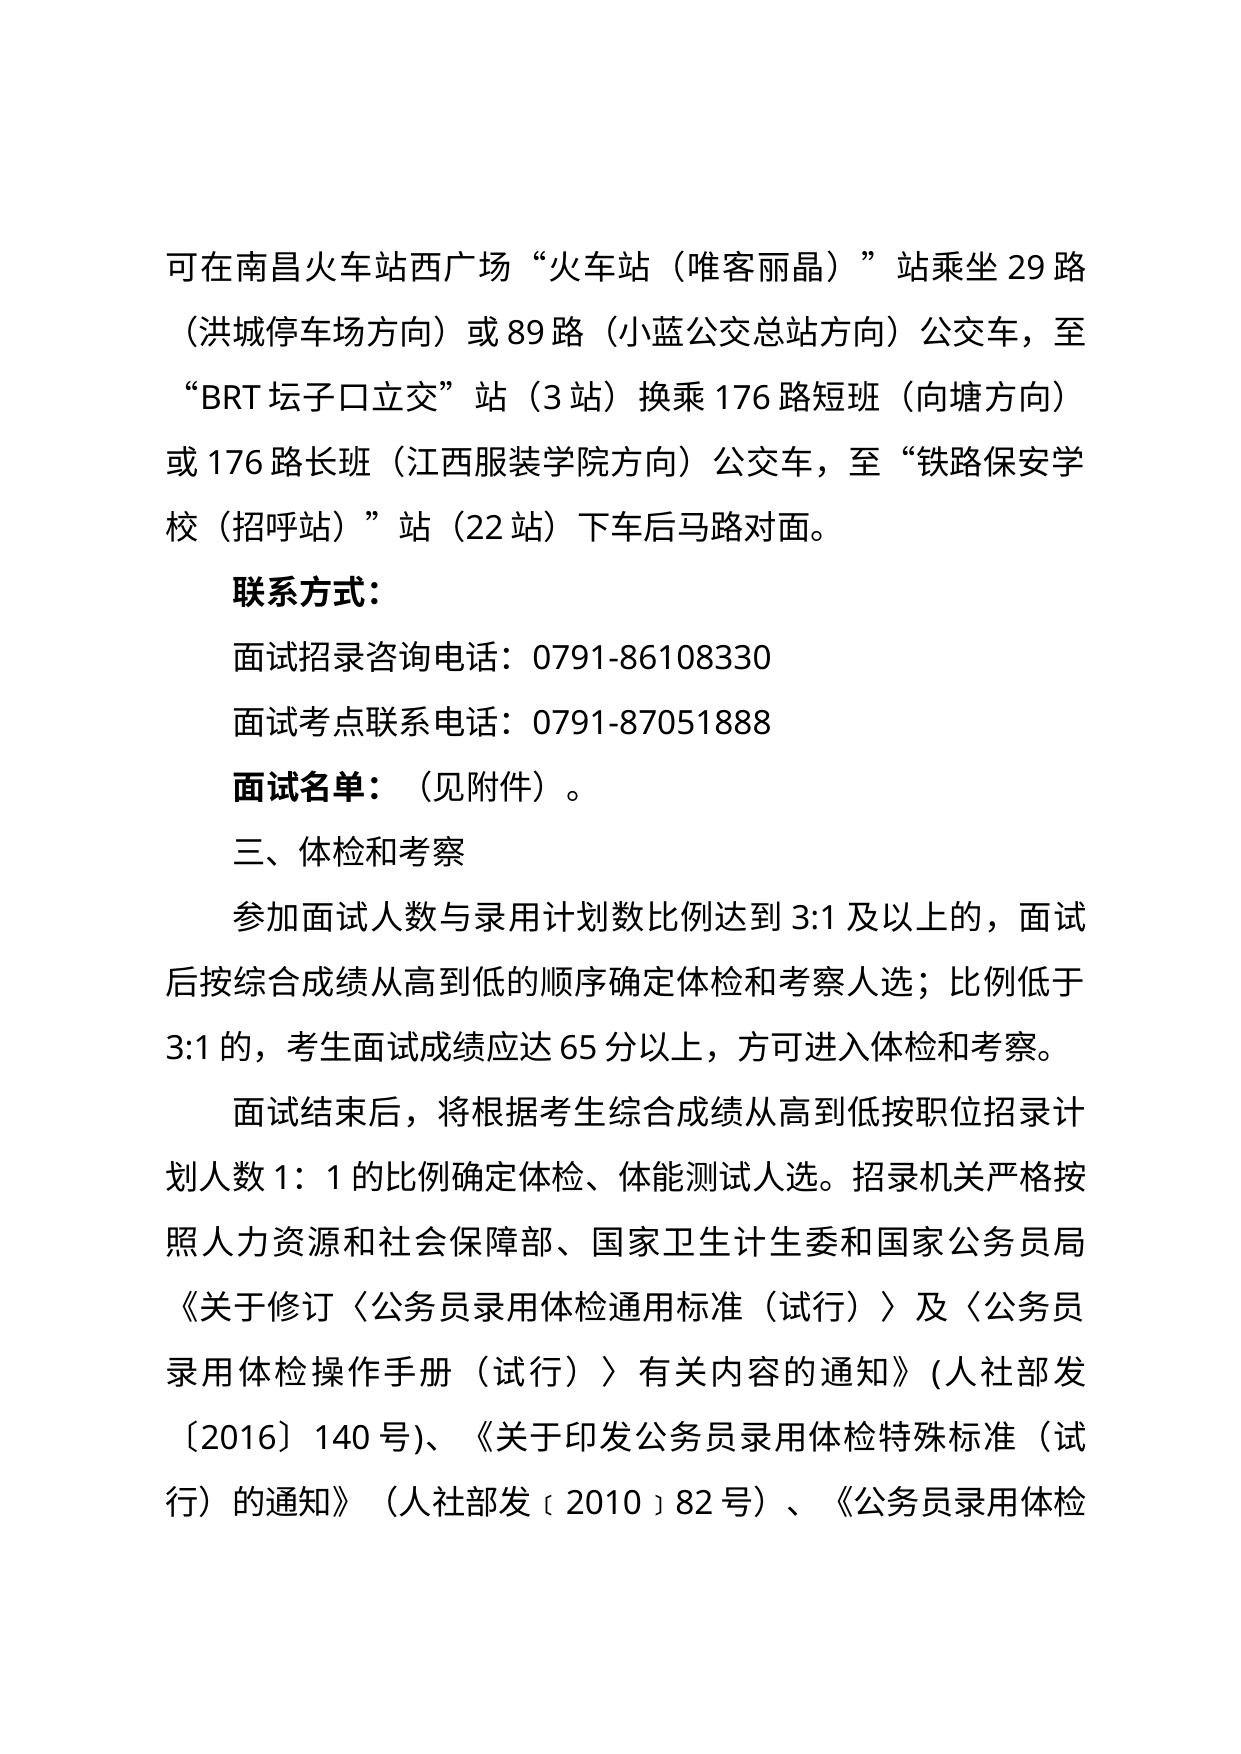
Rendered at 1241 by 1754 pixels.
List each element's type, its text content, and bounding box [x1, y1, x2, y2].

text 面试名单：（见附件）。 [165, 753, 1087, 818]
text 面试招录咨询电话：0791-86108330 [165, 623, 1087, 688]
text 面试考点联系电话：0791-87051888 [165, 688, 1087, 753]
text 联系方式： [165, 558, 1087, 623]
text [165, 1078, 1087, 1533]
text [165, 233, 1087, 558]
text 参加面试人数与录用计划数比例达到3:1及以上的，面试后按综合成绩从高到低的顺序确定体检和考察人选；比例低于3:1的，考生面试成绩应达65分以上，方可进入体检和考察。 [165, 883, 1087, 1078]
text 三、体检和考察 [165, 818, 1087, 883]
